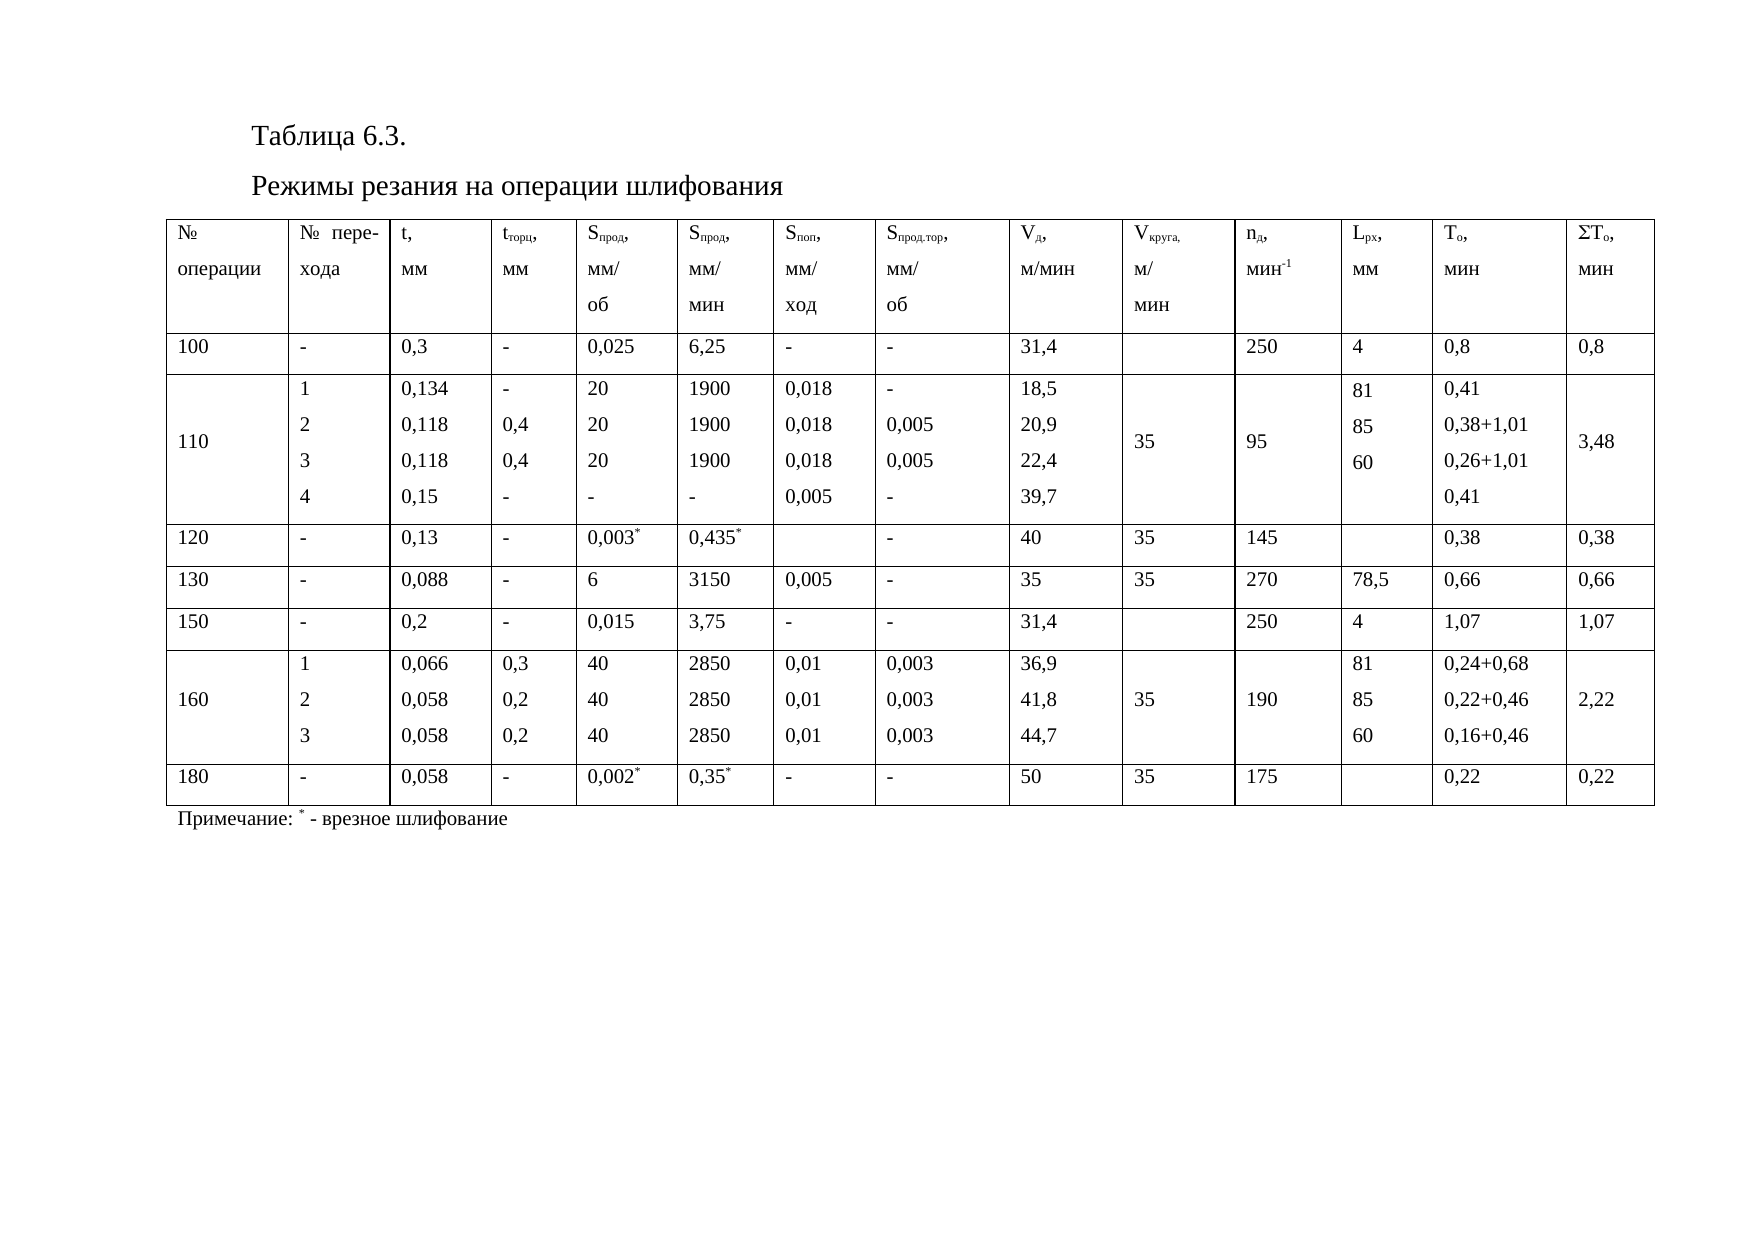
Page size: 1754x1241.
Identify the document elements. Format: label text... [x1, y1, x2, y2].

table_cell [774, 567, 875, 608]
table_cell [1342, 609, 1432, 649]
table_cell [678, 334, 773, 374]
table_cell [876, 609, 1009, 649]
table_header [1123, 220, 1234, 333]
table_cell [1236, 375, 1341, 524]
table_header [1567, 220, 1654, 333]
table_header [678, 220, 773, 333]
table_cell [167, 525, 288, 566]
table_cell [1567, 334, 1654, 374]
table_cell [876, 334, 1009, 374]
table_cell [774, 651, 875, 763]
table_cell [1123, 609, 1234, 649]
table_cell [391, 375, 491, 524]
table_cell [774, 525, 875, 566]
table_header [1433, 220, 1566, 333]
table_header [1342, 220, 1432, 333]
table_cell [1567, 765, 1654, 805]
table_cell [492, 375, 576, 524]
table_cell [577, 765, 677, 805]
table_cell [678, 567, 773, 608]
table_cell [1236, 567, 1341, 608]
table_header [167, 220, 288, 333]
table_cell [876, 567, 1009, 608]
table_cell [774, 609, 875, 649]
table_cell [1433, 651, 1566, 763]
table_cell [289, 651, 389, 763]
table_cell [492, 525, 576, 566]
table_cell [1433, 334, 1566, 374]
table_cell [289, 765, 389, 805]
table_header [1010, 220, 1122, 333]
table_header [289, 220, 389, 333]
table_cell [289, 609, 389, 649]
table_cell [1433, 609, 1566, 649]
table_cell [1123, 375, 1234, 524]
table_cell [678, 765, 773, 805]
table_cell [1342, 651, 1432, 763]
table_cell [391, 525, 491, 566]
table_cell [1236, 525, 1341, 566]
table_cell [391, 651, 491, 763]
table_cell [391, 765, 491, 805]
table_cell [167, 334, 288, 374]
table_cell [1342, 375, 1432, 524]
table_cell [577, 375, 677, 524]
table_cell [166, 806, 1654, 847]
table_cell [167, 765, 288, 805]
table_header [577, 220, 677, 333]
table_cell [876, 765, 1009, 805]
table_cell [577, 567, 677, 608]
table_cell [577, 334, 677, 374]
subtitle Таблица 6.3. [177, 118, 1665, 152]
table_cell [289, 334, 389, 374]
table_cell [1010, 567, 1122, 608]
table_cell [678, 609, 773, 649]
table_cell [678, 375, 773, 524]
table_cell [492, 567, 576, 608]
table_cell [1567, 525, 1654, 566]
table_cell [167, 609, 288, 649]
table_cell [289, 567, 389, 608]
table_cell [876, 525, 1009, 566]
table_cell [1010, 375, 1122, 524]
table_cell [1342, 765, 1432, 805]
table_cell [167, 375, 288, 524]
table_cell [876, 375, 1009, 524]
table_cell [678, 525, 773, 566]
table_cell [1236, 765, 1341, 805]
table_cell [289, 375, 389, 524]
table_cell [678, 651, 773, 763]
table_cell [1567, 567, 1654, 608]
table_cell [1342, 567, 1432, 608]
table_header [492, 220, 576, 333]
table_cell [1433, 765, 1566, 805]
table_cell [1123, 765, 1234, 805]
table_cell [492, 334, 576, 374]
text Режимы резания на операции шлифования [177, 168, 1665, 202]
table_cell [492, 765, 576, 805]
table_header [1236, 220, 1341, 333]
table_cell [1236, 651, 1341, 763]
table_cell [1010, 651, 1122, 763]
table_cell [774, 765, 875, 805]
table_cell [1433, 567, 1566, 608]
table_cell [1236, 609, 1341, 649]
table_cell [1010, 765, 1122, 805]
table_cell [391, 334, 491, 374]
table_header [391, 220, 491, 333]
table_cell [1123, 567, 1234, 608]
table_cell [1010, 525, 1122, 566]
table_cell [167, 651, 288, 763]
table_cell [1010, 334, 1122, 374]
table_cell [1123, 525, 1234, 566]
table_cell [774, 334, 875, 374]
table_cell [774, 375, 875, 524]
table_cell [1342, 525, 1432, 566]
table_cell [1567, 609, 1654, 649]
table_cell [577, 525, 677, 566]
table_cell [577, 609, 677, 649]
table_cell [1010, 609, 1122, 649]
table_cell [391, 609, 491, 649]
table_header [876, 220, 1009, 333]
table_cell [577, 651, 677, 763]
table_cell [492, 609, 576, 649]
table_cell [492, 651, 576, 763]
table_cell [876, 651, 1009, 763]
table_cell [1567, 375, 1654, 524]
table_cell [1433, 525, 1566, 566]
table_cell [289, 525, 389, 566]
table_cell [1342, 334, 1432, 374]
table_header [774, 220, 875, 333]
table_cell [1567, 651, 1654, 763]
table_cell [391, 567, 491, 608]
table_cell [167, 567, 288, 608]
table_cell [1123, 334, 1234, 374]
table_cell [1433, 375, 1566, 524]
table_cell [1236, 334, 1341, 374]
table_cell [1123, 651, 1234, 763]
